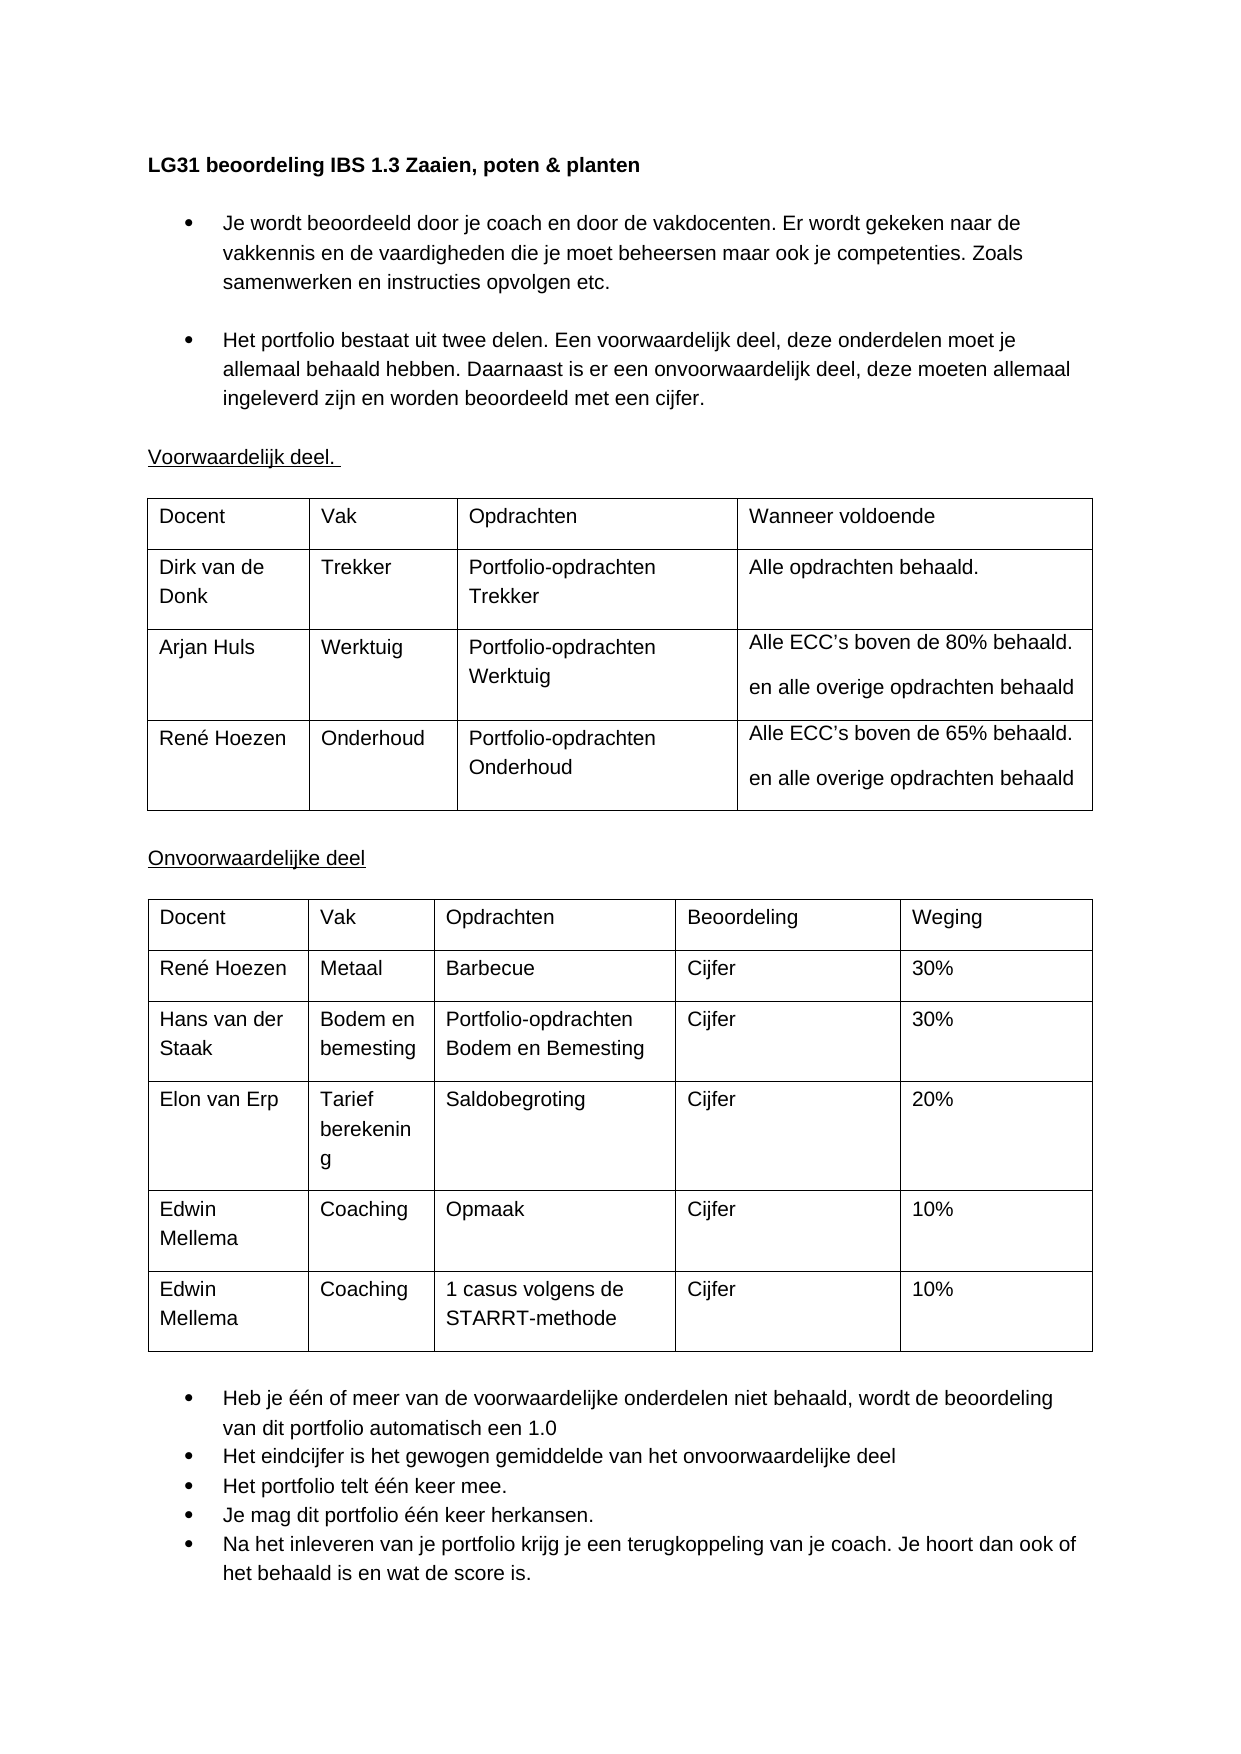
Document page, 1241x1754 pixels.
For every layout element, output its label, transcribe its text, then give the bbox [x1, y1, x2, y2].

table_header Weging [901, 900, 1092, 950]
table_cell Dirk van de Donk [148, 550, 309, 629]
table_cell Portfolio-opdrachten Trekker [458, 550, 737, 629]
table_cell Alle opdrachten behaald. [738, 550, 1092, 629]
table_cell 1 casus volgens de STARRT-methode [435, 1272, 675, 1351]
table_header Docent [148, 499, 309, 549]
text Onvoorwaardelijke deel [148, 840, 1093, 869]
list Na het inleveren van je portfolio krijg je een terugkoppeling van je coach. Je hoort dan ook of het behaald is en wat de score is. [185, 1527, 1093, 1585]
table_cell 10% [901, 1272, 1092, 1351]
table_cell Alle ECC’s boven de 65% behaald. en alle overige opdrachten behaald [738, 721, 1092, 810]
table_cell 10% [901, 1191, 1092, 1271]
list Het eindcijfer is het gewogen gemiddelde van het onvoorwaardelijke deel [185, 1439, 1093, 1468]
table_cell Alle ECC’s boven de 80% behaald. en alle overige opdrachten behaald [738, 630, 1092, 719]
table_cell Hans van der Staak [149, 1002, 308, 1081]
list Je wordt beoordeeld door je coach en door de vakdocenten. Er wordt gekeken naar de vakkennis en de vaardigheden die je moet beheersen maar ook je competenties. Zoals samenwerken en instructies opvolgen etc. [185, 206, 1093, 293]
table_cell Cijfer [676, 951, 900, 1001]
table_header Vak [310, 499, 457, 549]
table_cell Cijfer [676, 1082, 900, 1190]
text Voorwaardelijk deel. [148, 439, 1093, 468]
table_cell Onderhoud [310, 721, 457, 810]
table_cell Elon van Erp [149, 1082, 308, 1190]
table_cell Portfolio-opdrachten Werktuig [458, 630, 737, 719]
table_cell Barbecue [435, 951, 675, 1001]
table_cell Portfolio-opdrachten Onderhoud [458, 721, 737, 810]
table_cell Opmaak [435, 1191, 675, 1271]
table_cell Werktuig [310, 630, 457, 719]
table_cell Metaal [309, 951, 434, 1001]
table_cell Coaching [309, 1191, 434, 1271]
table_cell Portfolio-opdrachten Bodem en Bemesting [435, 1002, 675, 1081]
table_cell Arjan Huls [148, 630, 309, 719]
table_cell Coaching [309, 1272, 434, 1351]
table_cell Tarief berekening [309, 1082, 434, 1190]
list Heb je één of meer van de voorwaardelijke onderdelen niet behaald, wordt de beoordeling van dit portfolio automatisch een 1.0 [185, 1381, 1093, 1439]
table_cell 20% [901, 1082, 1092, 1190]
table_header Docent [149, 900, 308, 950]
list Je mag dit portfolio één keer herkansen. [185, 1498, 1093, 1527]
table_cell René Hoezen [148, 721, 309, 810]
table_header Beoordeling [676, 900, 900, 950]
table_cell Edwin Mellema [149, 1191, 308, 1271]
table_cell 30% [901, 1002, 1092, 1081]
list Het portfolio bestaat uit twee delen. Een voorwaardelijk deel, deze onderdelen moet je allemaal behaald hebben. Daarnaast is er een onvoorwaardelijk deel, deze moeten allemaal ingeleverd zijn en worden beoordeeld met een cijfer. [185, 323, 1093, 410]
list Het portfolio telt één keer mee. [185, 1468, 1093, 1498]
table_cell Saldobegroting [435, 1082, 675, 1190]
table_header Vak [309, 900, 434, 950]
table_header Wanneer voldoende [738, 499, 1092, 549]
table_cell Cijfer [676, 1002, 900, 1081]
table_cell Cijfer [676, 1272, 900, 1351]
table_cell René Hoezen [149, 951, 308, 1001]
table_header Opdrachten [435, 900, 675, 950]
table_header Opdrachten [458, 499, 737, 549]
text LG31 beoordeling IBS 1.3 Zaaien, poten & planten [148, 148, 1093, 177]
table_cell 30% [901, 951, 1092, 1001]
table_cell Trekker [310, 550, 457, 629]
table_cell Bodem en bemesting [309, 1002, 434, 1081]
table_cell Cijfer [676, 1191, 900, 1271]
table_cell Edwin Mellema [149, 1272, 308, 1351]
